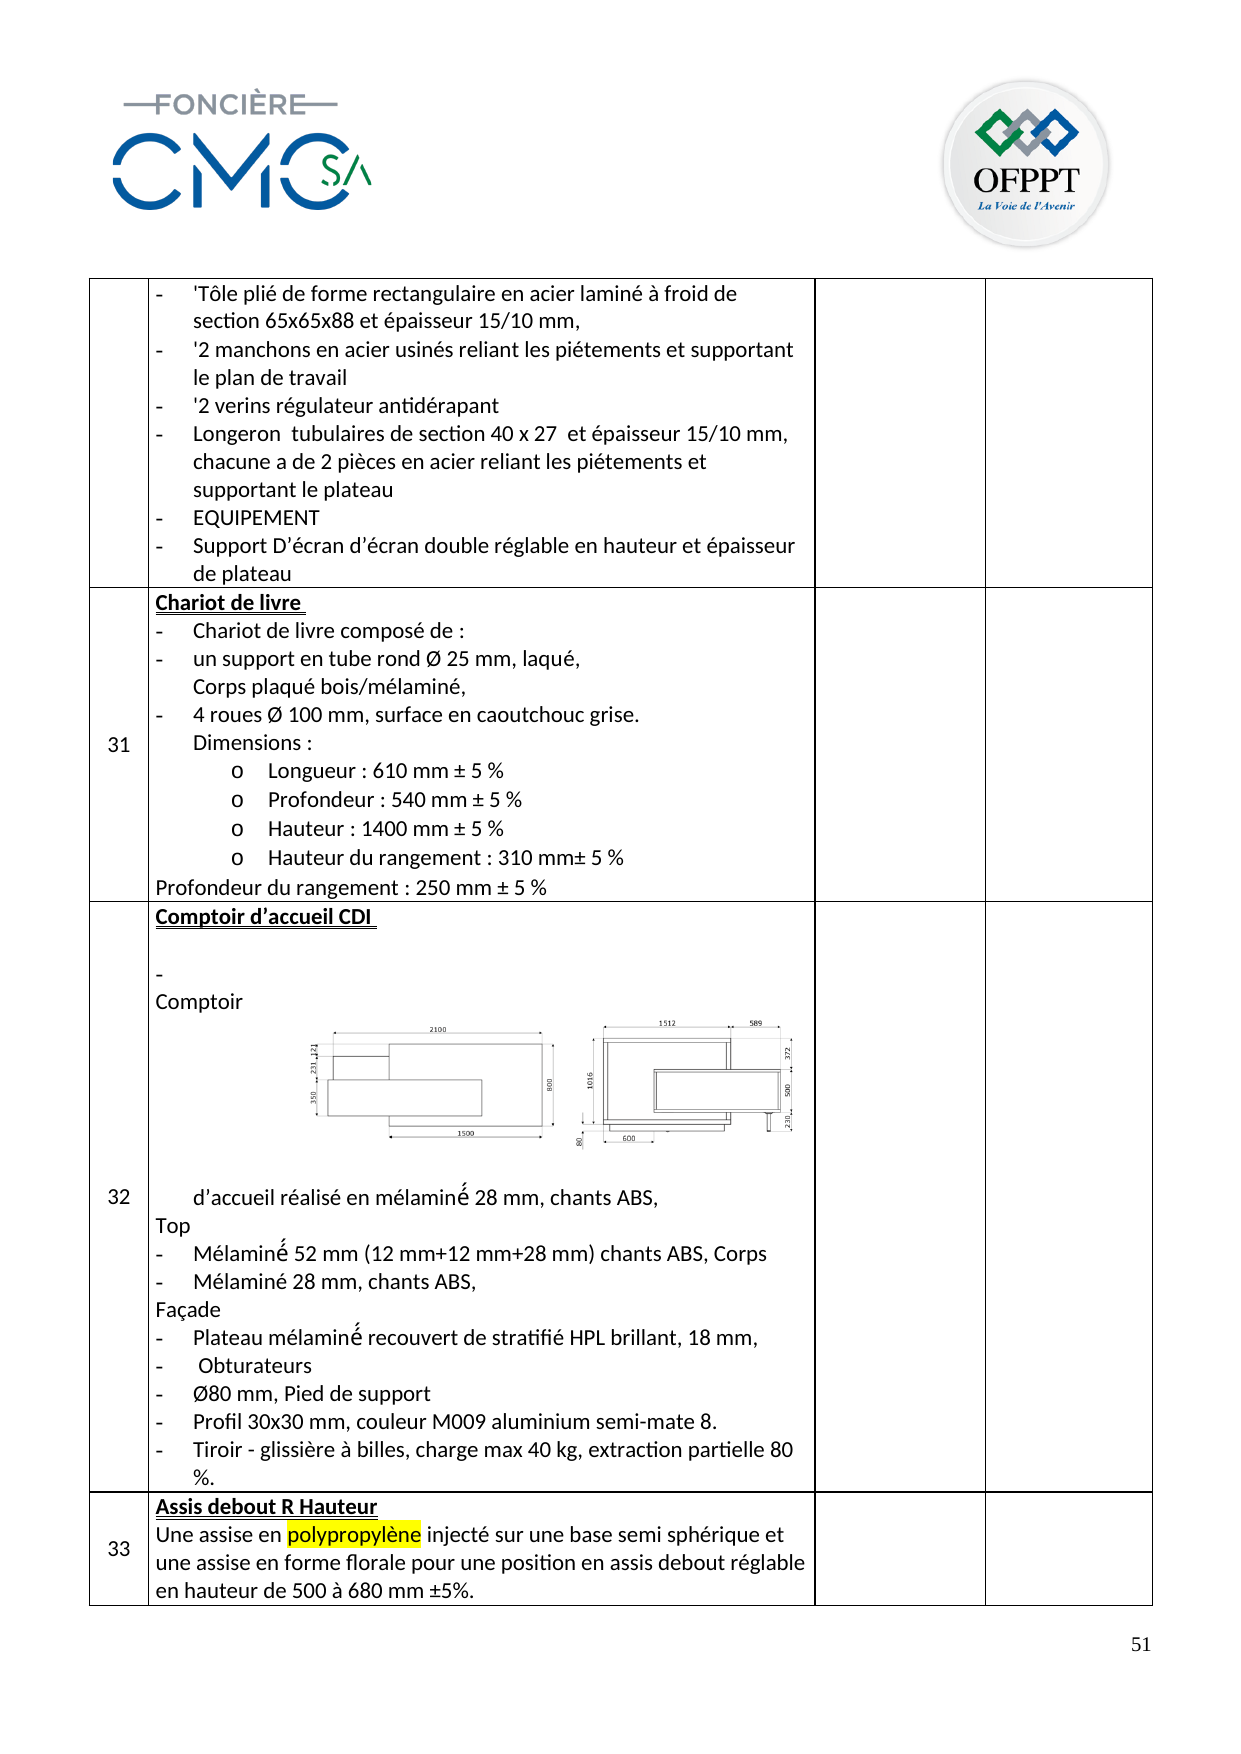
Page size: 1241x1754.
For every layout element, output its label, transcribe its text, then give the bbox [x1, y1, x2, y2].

table_cell Chariot de livre Chariot de livre composé de : un support en tube rond Ø 25 mm, laqué, Corps plaqué bois/mélaminé, 4 roues Ø 100 mm, surface en caoutchouc grise. Dimensions : Longueur : 610 mm ± 5 % Profondeur : 540 mm ± 5 % Hauteur : 1400 mm ± 5 % Hauteur du rangement : 310 mm± 5 % Profondeur du rangement : 250 mm ± 5 % [149, 588, 814, 901]
picture [112, 88, 372, 210]
table_cell [986, 279, 1152, 587]
table_cell 30 [90, 279, 148, 587]
table_cell [816, 588, 985, 901]
table_cell [986, 588, 1152, 901]
table_cell [986, 1493, 1152, 1604]
table_cell 31 [90, 588, 148, 901]
table_cell Assis debout R Hauteur Une assise en polypropylène injecté sur une base semi sphérique et une assise en forme florale pour une position en assis debout réglable en hauteur de 500 à 680 mm ±5%. [149, 1493, 814, 1604]
table_cell [816, 902, 985, 1491]
table_cell [816, 1493, 985, 1604]
picture [935, 73, 1116, 254]
table_cell 32 [90, 902, 148, 1491]
table_cell [816, 279, 985, 587]
table_cell Comptoir d’accueil CDI Comptoir d’accueil réalisé en mélaminé́ 28 mm, chants ABS, Top Mélaminé́ 52 mm (12 mm+12 mm+28 mm) chants ABS, Corps Mélaminé 28 mm, chants ABS, Façade Plateau mélaminé́ recouvert de stratifié HPL brillant, 18 mm, Obturateurs Ø80 mm, Pied de support Profil 30x30 mm, couleur M009 aluminium semi-mate 8. Tiroir - glissière à billes, charge max 40 kg, extraction partielle 80 %. [149, 902, 814, 1491]
table_cell 33 [90, 1493, 148, 1604]
table_cell [986, 902, 1152, 1491]
picture [288, 986, 810, 1159]
